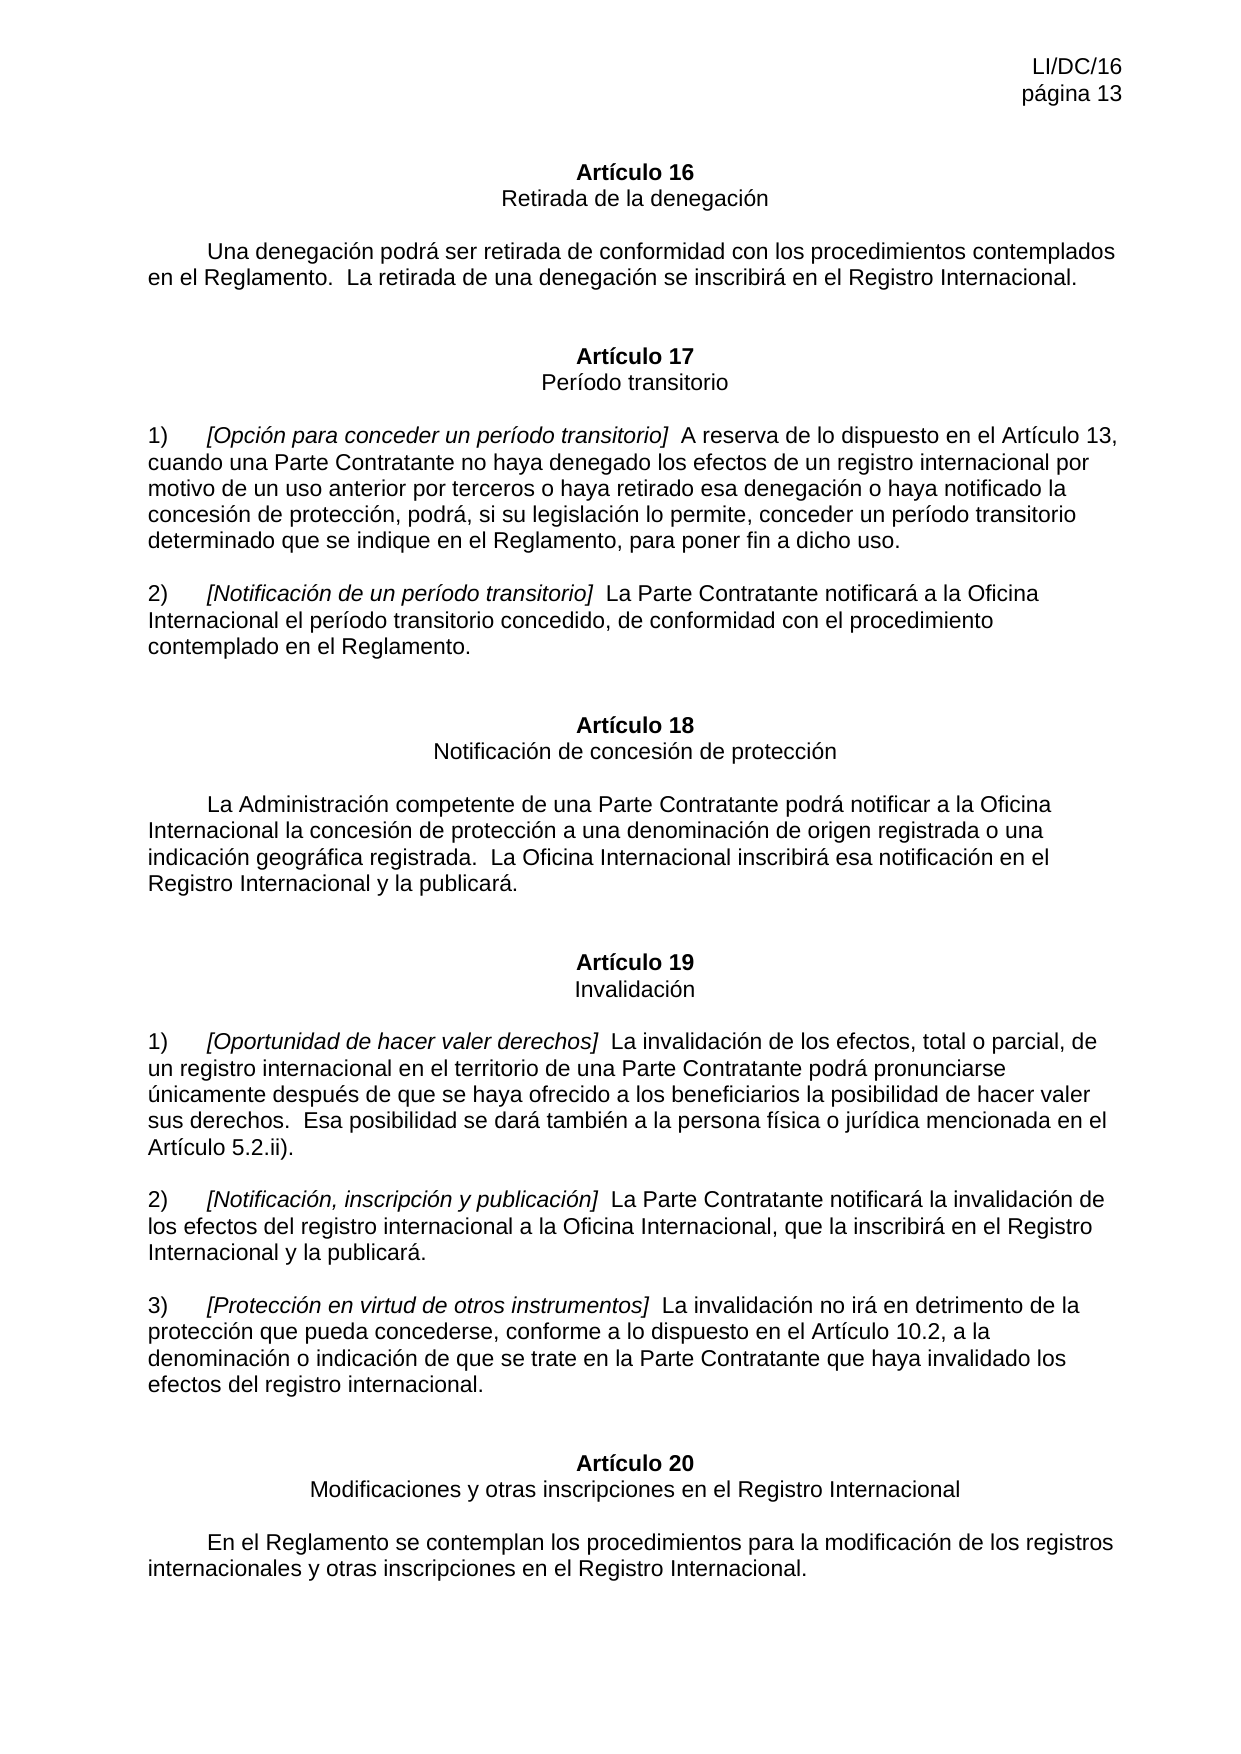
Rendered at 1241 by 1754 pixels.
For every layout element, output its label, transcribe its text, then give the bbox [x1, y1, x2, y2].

text Artículo 16 [148, 158, 1122, 185]
text Artículo 20 [148, 1450, 1122, 1476]
text 2) [Notificación de un período transitorio] La Parte Contratante notificará a la Oficina Internacional el período transitorio concedido, de conformidad con el procedimiento contemplado en el Reglamento. [148, 580, 1122, 659]
text Período transitorio [148, 369, 1122, 396]
text Invalidación [148, 976, 1122, 1002]
text La Administración competente de una Parte Contratante podrá notificar a la Oficina Internacional la concesión de protección a una denominación de origen registrada o una indicación geográfica registrada. La Oficina Internacional inscribirá esa notificación en el Registro Internacional y la publicará. [148, 791, 1122, 896]
text 2) [Notificación, inscripción y publicación] La Parte Contratante notificará la invalidación de los efectos del registro internacional a la Oficina Internacional, que la inscribirá en el Registro Internacional y la publicará. [148, 1186, 1122, 1265]
text Notificación de concesión de protección [148, 738, 1122, 765]
text Modificaciones y otras inscripciones en el Registro Internacional [148, 1476, 1122, 1503]
text Artículo 19 [148, 949, 1122, 976]
text Artículo 17 [148, 343, 1122, 369]
text Retirada de la denegación [148, 185, 1122, 211]
text Una denegación podrá ser retirada de conformidad con los procedimientos contemplados en el Reglamento. La retirada de una denegación se inscribirá en el Registro Internacional. [148, 238, 1122, 290]
text En el Reglamento se contemplan los procedimientos para la modificación de los registros internacionales y otras inscripciones en el Registro Internacional. [148, 1529, 1122, 1582]
text 3) [Protección en virtud de otros instrumentos] La invalidación no irá en detrimento de la protección que pueda concederse, conforme a lo dispuesto en el Artículo 10.2, a la denominación o indicación de que se trate en la Parte Contratante que haya invalidado los efectos del registro internacional. [148, 1292, 1122, 1397]
text Artículo 18 [148, 712, 1122, 738]
text 1) [Opción para conceder un período transitorio] A reserva de lo dispuesto en el Artículo 13, cuando una Parte Contratante no haya denegado los efectos de un registro internacional por motivo de un uso anterior por terceros o haya retirado esa denegación o haya notificado la concesión de protección, podrá, si su legislación lo permite, conceder un período transitorio determinado que se indique en el Reglamento, para poner fin a dicho uso. [148, 422, 1122, 554]
text 1) [Oportunidad de hacer valer derechos] La invalidación de los efectos, total o parcial, de un registro internacional en el territorio de una Parte Contratante podrá pronunciarse únicamente después de que se haya ofrecido a los beneficiarios la posibilidad de hacer valer sus derechos. Esa posibilidad se dará también a la persona física o jurídica mencionada en el Artículo 5.2.ii). [148, 1028, 1122, 1160]
